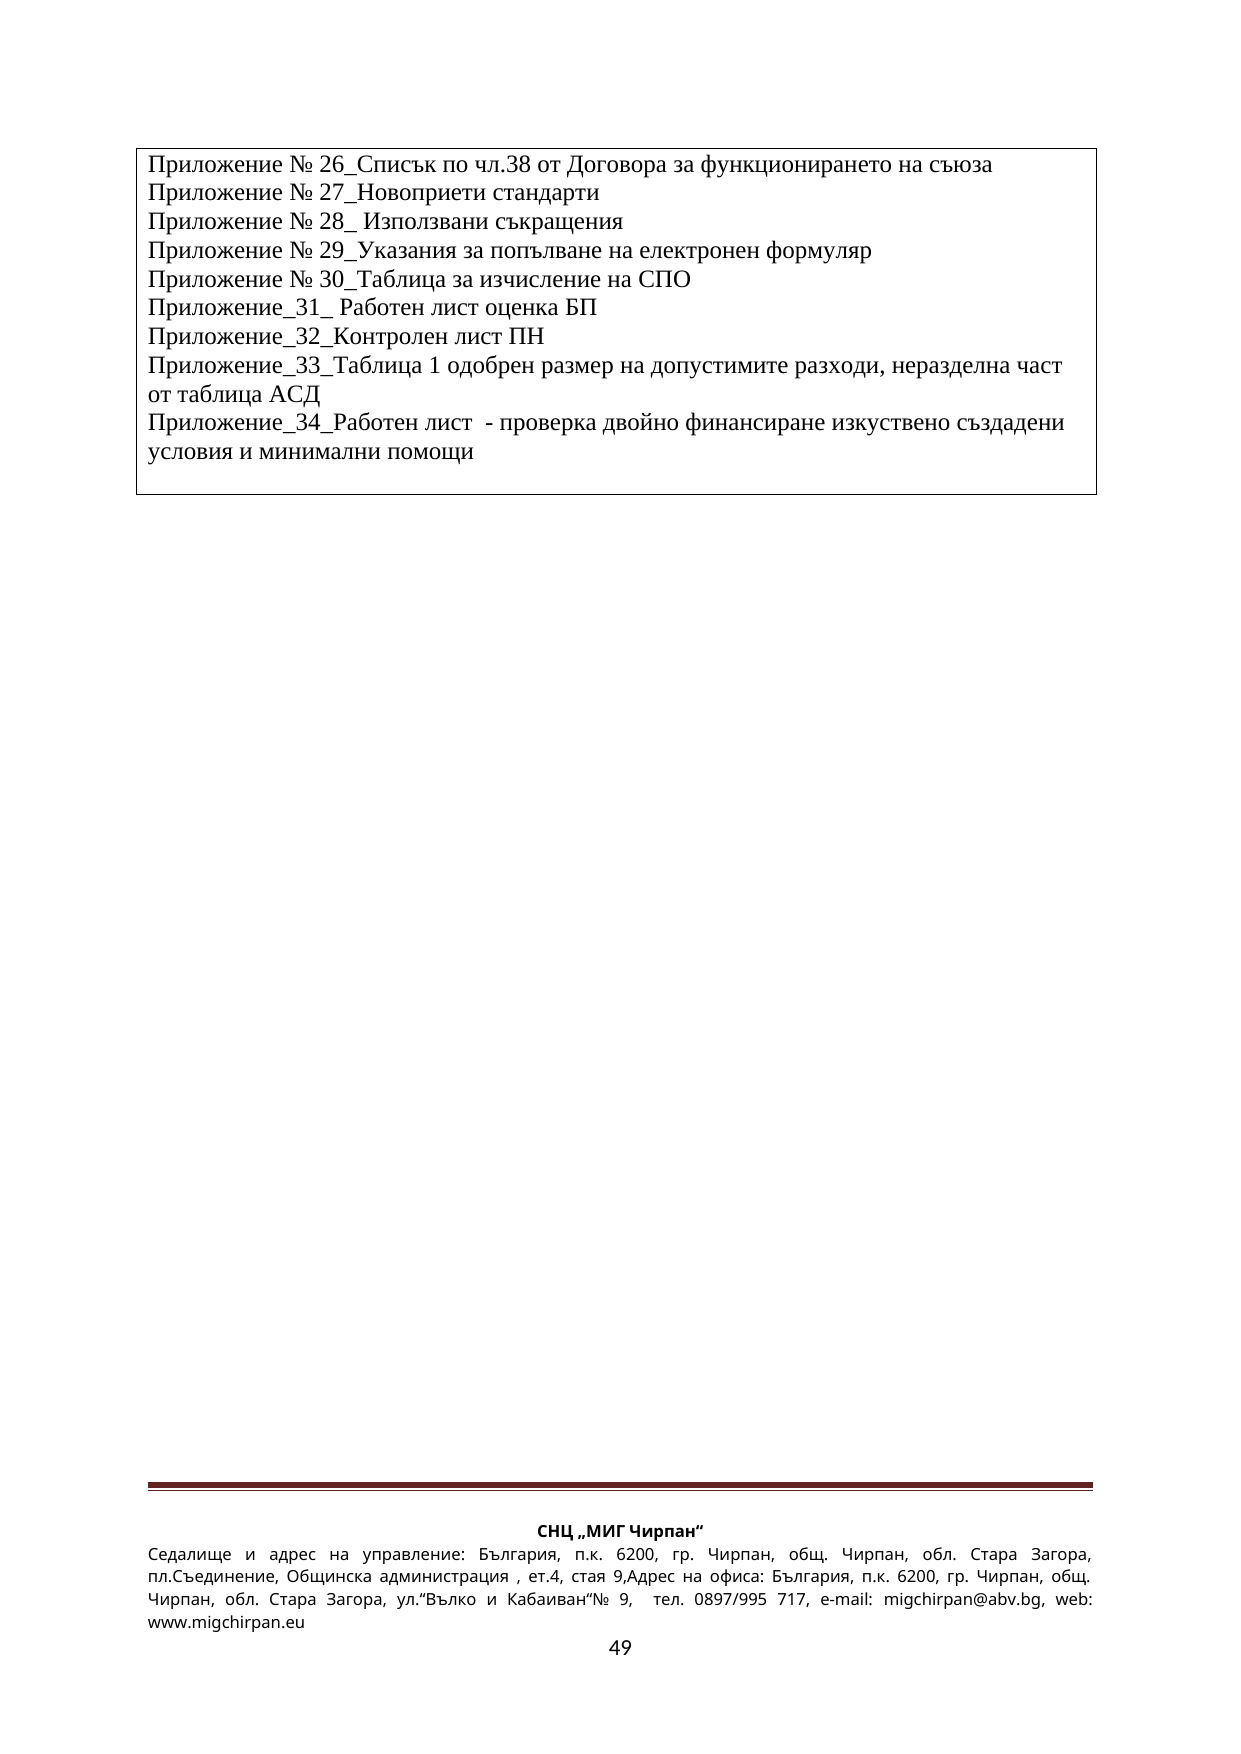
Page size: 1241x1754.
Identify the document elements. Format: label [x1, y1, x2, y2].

table_header [137, 149, 1096, 494]
